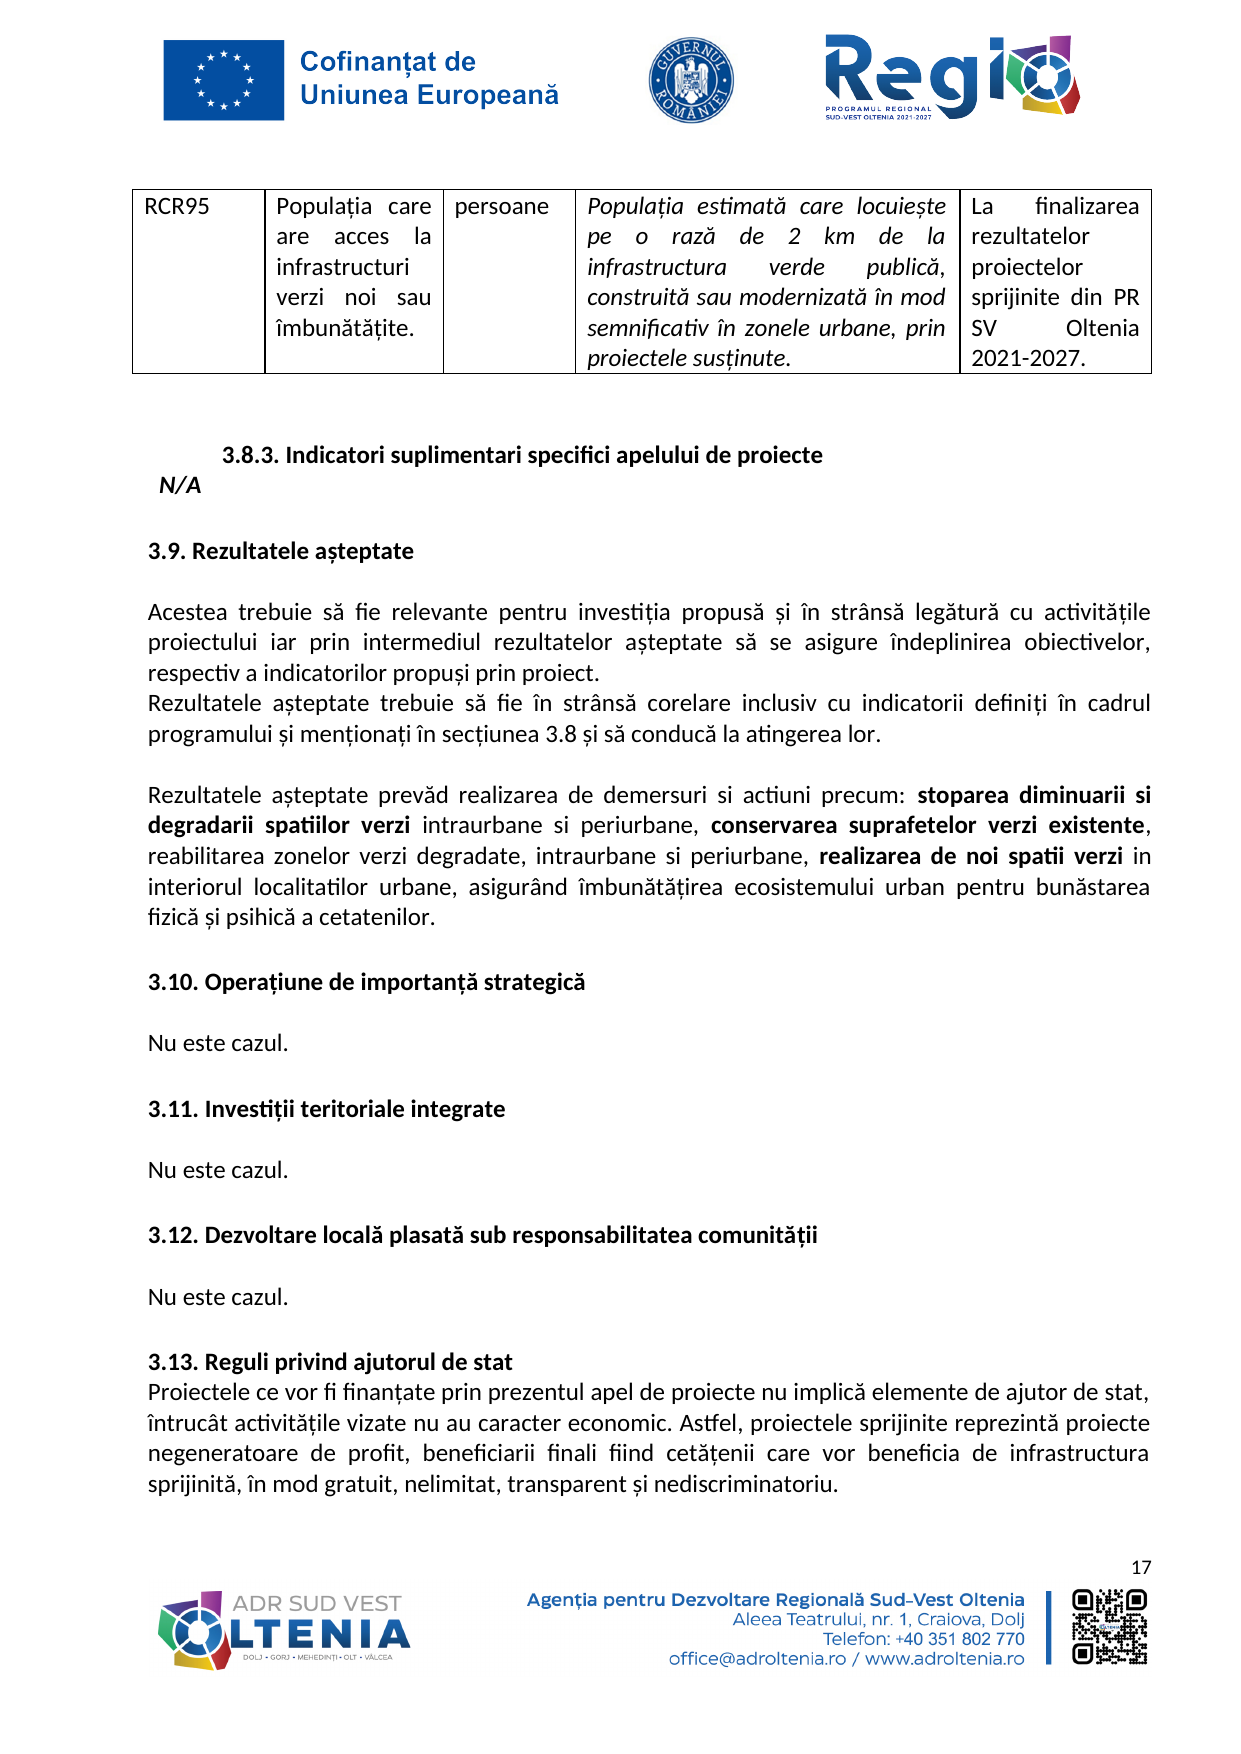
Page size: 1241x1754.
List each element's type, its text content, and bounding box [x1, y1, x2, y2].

picture [645, 35, 739, 125]
text Nu este cazul. [148, 1154, 1152, 1185]
text Nu este cazul. [148, 1027, 1152, 1058]
subtitle 3.9. Rezultatele așteptate [148, 535, 1152, 565]
picture [148, 1579, 1152, 1677]
subtitle 3.11. Investiții teritoriale integrate [148, 1093, 1152, 1124]
table_cell Populația care are acces la infrastructuri verzi noi sau îmbunătățite. [266, 190, 443, 373]
table_cell La finalizarea rezultatelor proiectelor sprijinite din PR SV Oltenia 2021-2027. [961, 190, 1151, 373]
picture [823, 33, 1082, 122]
table_cell RCR95 [133, 190, 264, 373]
text Rezultatele așteptate prevăd realizarea de demersuri si actiuni precum: stoparea diminuarii si degradarii spatiilor verzi intraurbane si periurbane, conservarea suprafetelor verzi existente, reabilitarea zonelor verzi degradate, intraurbane si periurbane, realizarea de noi spatii verzi in interiorul localitatilor urbane, asigurând îmbunătățirea ecosistemului urban pentru bunăstarea fizică și psihică a cetatenilor. [148, 779, 1152, 932]
picture [158, 35, 561, 124]
subtitle 3.13. Reguli privind ajutorul de stat [148, 1346, 1152, 1376]
table_cell persoane [444, 190, 575, 373]
text Nu este cazul. [148, 1281, 1152, 1311]
text Acestea trebuie să fie relevante pentru investiţia propusă şi în strânsă legătură cu activităţile proiectului iar prin intermediul rezultatelor aşteptate să se asigure îndeplinirea obiectivelor, respectiv a indicatorilor propuşi prin proiect. [148, 596, 1152, 687]
table_cell Populația estimată care locuiește pe o rază de 2 km de la infrastructura verde publică, construită sau modernizată în mod semnificativ în zonele urbane, prin proiectele susținute. [576, 190, 959, 373]
subtitle 3.8.3. Indicatori suplimentari specifici apelului de proiecte [148, 439, 1152, 470]
subtitle 3.10. Operațiune de importanță strategică [148, 966, 1152, 997]
text Rezultatele aşteptate trebuie să fie în strânsă corelare inclusiv cu indicatorii definiţi în cadrul programului și menționați în secţiunea 3.8 şi să conducă la atingerea lor. [148, 687, 1152, 748]
subtitle 3.12. Dezvoltare locală plasată sub responsabilitatea comunității [148, 1219, 1152, 1250]
text Proiectele ce vor fi finanțate prin prezentul apel de proiecte nu implică elemente de ajutor de stat, întrucât activitățile vizate nu au caracter economic. Astfel, proiectele sprijinite reprezintă proiecte negeneratoare de profit, beneficiarii finali fiind cetățenii care vor beneficia de infrastructura sprijinită, în mod gratuit, nelimitat, transparent și nediscriminatoriu. [148, 1376, 1152, 1498]
text N/A [148, 470, 1152, 500]
